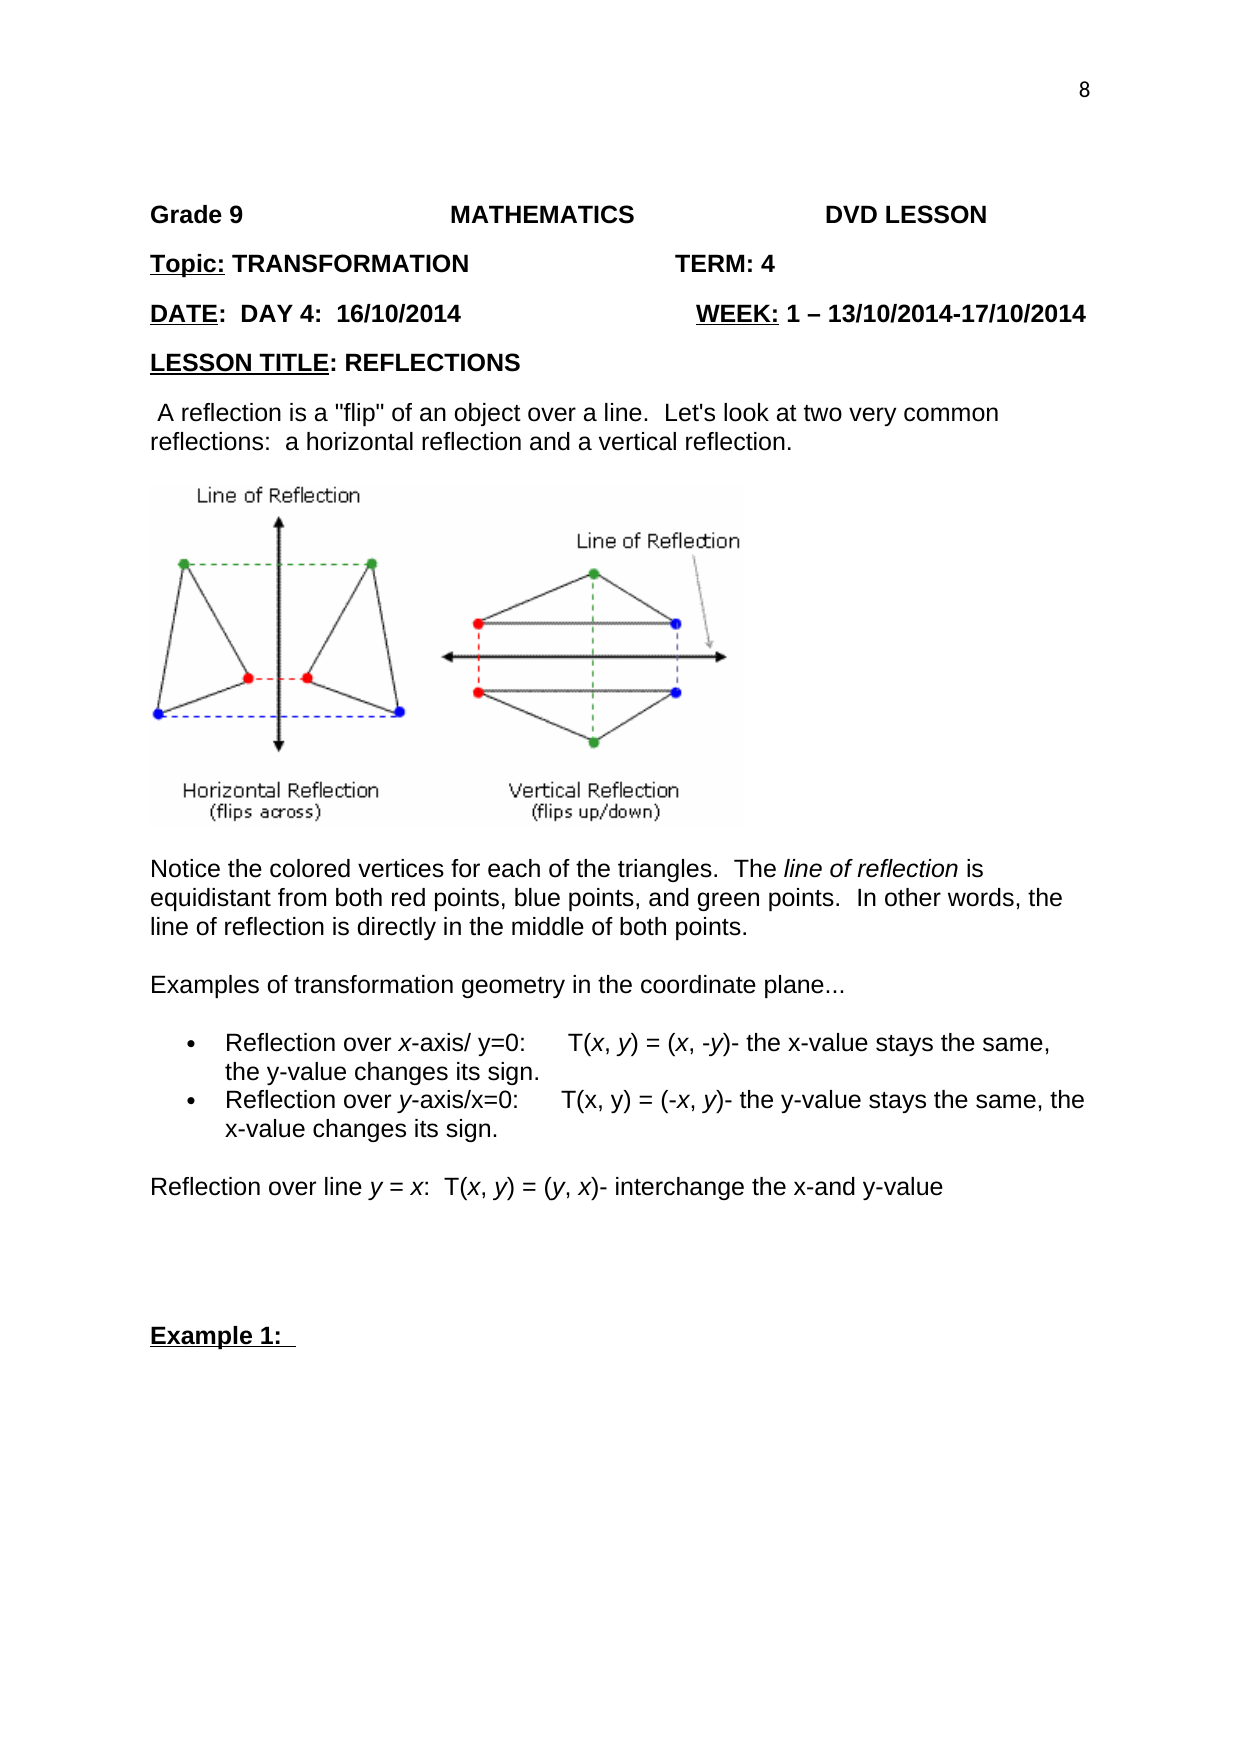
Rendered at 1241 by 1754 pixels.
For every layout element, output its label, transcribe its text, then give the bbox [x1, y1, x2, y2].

text Grade 9 MATHEMATICS DVD LESSON [150, 199, 1090, 228]
picture [150, 484, 744, 826]
text DATE: DAY 4: 16/10/2014 WEEK: 1 – 13/10/2014-17/10/2014 [150, 299, 1090, 327]
text A reflection is a "flip" of an object over a line. Let's look at two very common reflections: a horizontal reflection and a vertical reflection. [150, 398, 1090, 455]
text Example 1: [150, 1321, 1090, 1349]
text Examples of transformation geometry in the coordinate plane... [150, 970, 1090, 998]
list Reflection over x-axis/ y=0: T(x, y) = (x, -y)- the x-value stays the same, the y-value changes its sign. [187, 1028, 1090, 1085]
text LESSON TITLE: REFLECTIONS [150, 348, 1090, 377]
text Topic: TRANSFORMATION TERM: 4 [150, 249, 1090, 278]
text Reflection over line y = x: T(x, y) = (y, x)- interchange the x-and y-value [150, 1172, 1090, 1201]
text Notice the colored vertices for each of the triangles. The line of reflection is equidistant from both red points, blue points, and green points. In other words, the line of reflection is directly in the middle of both points. [150, 854, 1090, 941]
list Reflection over y-axis/x=0: T(x, y) = (-x, y)- the y-value stays the same, the x-value changes its sign. [187, 1085, 1090, 1143]
